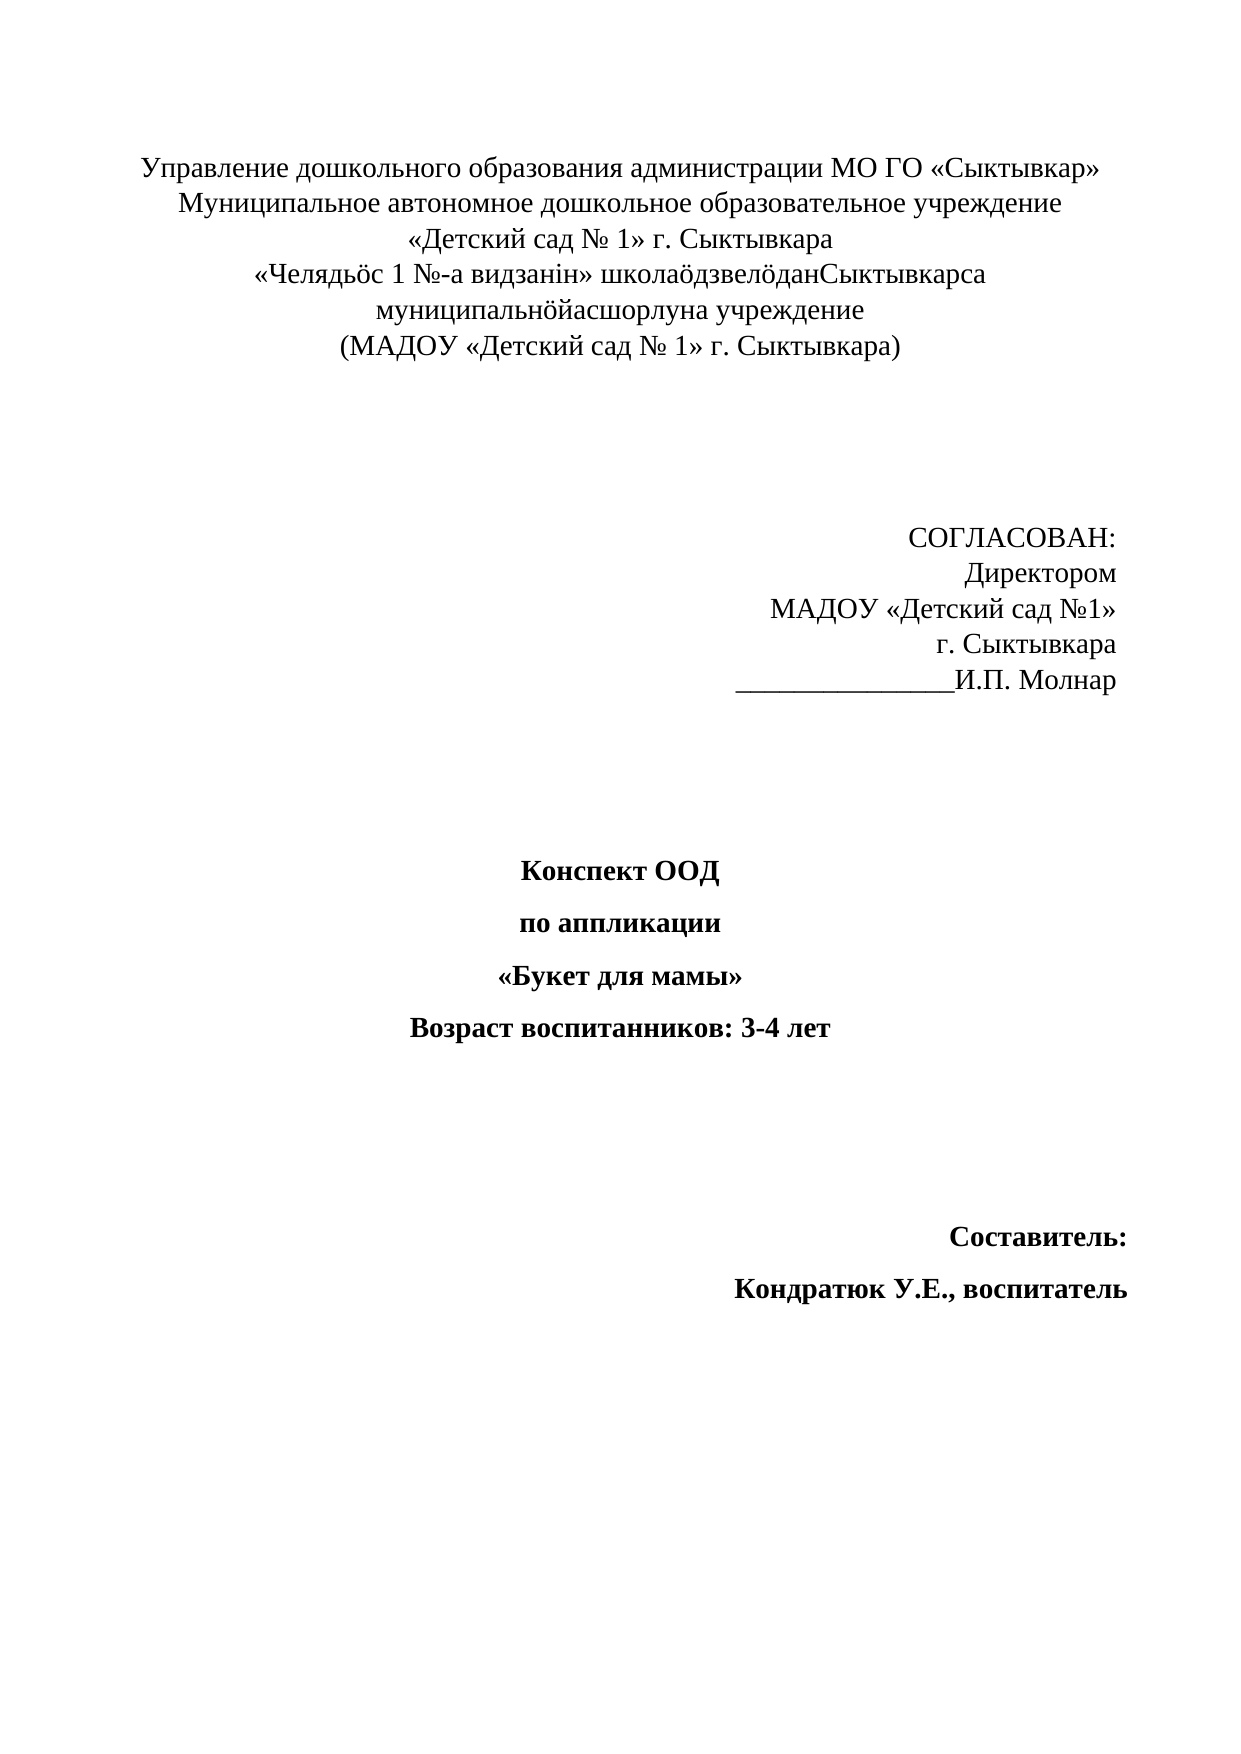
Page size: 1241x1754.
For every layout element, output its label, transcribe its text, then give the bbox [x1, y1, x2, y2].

text «Детский сад № 1» г. Сыктывкара [112, 221, 1128, 254]
text Конспект ООД [112, 853, 1128, 887]
text (МАДОУ «Детский сад № 1» г. Сыктывкара) [112, 328, 1128, 361]
text Управление дошкольного образования администрации МО ГО «Сыктывкар» [112, 150, 1128, 183]
text Муниципальное автономное дошкольное образовательное учреждение [112, 186, 1128, 219]
text по аппликации [112, 906, 1128, 939]
text Составитель: [112, 1219, 1128, 1252]
text «Челядьöс 1 №-а видзанiн» школаöдзвелöданСыктывкарса [112, 257, 1128, 290]
text Кондратюк У.Е., воспитатель [112, 1271, 1128, 1304]
text «Букет для мамы» [112, 958, 1128, 991]
table_header СОГЛАСОВАН: Директором МАДОУ «Детский сад №1» г. Сыктывкара _______________И.П. Молнар [581, 520, 1128, 697]
text муниципальнöйасшорлуна учреждение [112, 292, 1128, 326]
text Возраст воспитанников: 3-4 лет [112, 1010, 1128, 1043]
